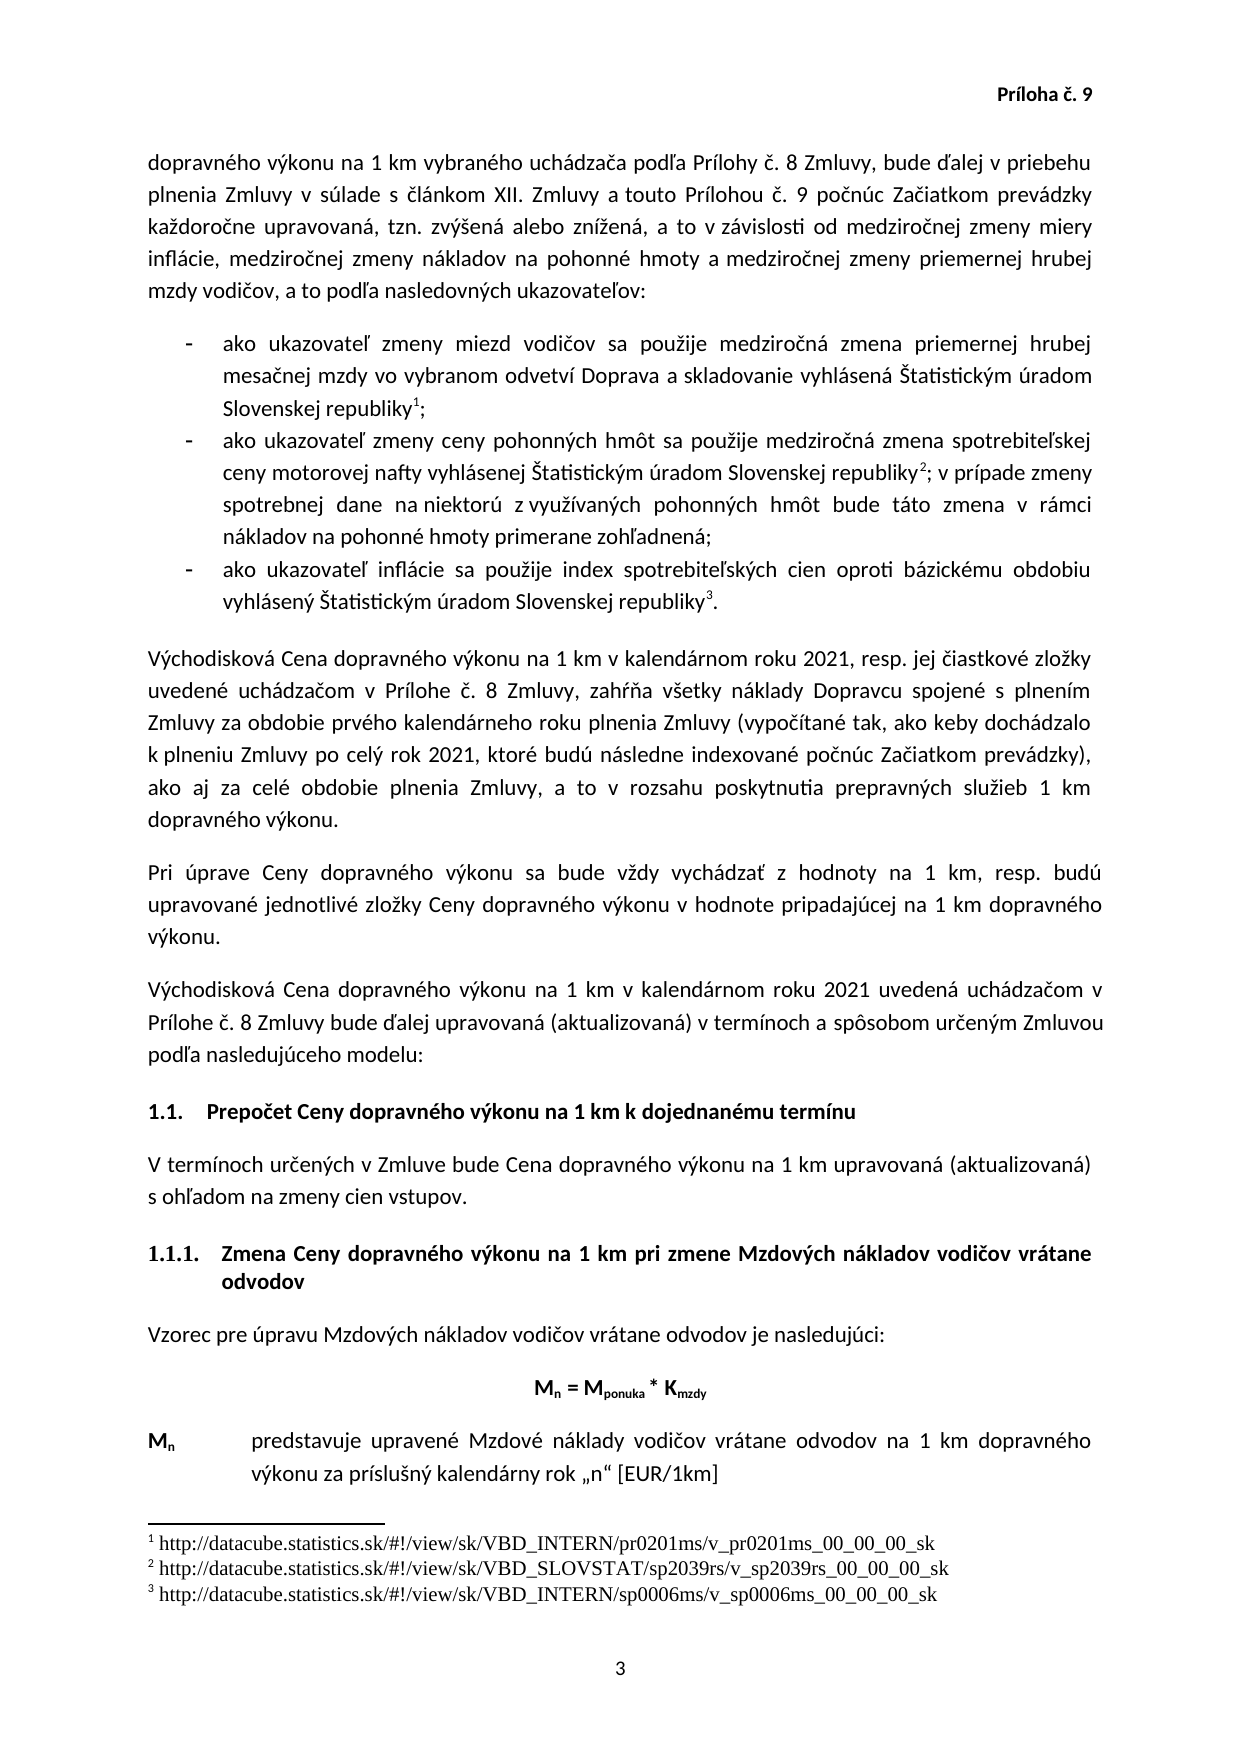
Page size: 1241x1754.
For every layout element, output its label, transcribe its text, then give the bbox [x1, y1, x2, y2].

text V termínoch určených v Zmluve bude Cena dopravného výkonu na 1 km upravovaná (aktualizovaná) s ohľadom na zmeny cien vstupov. [148, 1150, 1093, 1210]
text Východisková Cena dopravného výkonu na 1 km v kalendárnom roku 2021 uvedená uchádzačom v Prílohe č. 8 Zmluvy bude ďalej upravovaná (aktualizovaná) v termínoch a spôsobom určeným Zmluvou podľa nasledujúceho modelu: [148, 975, 1104, 1068]
text Mn = Mponuka * Kmzdy [148, 1373, 1093, 1401]
text Východisková Cena dopravného výkonu na 1 km v kalendárnom roku 2021, resp. jej čiastkové zložky uvedené uchádzačom v Prílohe č. 8 Zmluvy, zahŕňa všetky náklady Dopravcu spojené s plnením Zmluvy za obdobie prvého kalendárneho roku plnenia Zmluvy (vypočítané tak, ako keby dochádzalo k plneniu Zmluvy po celý rok 2021, ktoré budú následne indexované počnúc Začiatkom prevádzky), ako aj za celé obdobie plnenia Zmluvy, a to v rozsahu poskytnutia prepravných služieb 1 km dopravného výkonu. [148, 644, 1093, 833]
text Pri úprave Ceny dopravného výkonu sa bude vždy vychádzať z hodnoty na 1 km, resp. budú upravované jednotlivé zložky Ceny dopravného výkonu v hodnote pripadajúcej na 1 km dopravného výkonu. [148, 858, 1104, 950]
list ako ukazovateľ zmeny miezd vodičov sa použije medziročná zmena priemernej hrubej mesačnej mzdy vo vybranom odvetví Doprava a skladovanie vyhlásená Štatistickým úradom Slovenskej republiky; [185, 329, 1093, 422]
subtitle Zmena Ceny dopravného výkonu na 1 km pri zmene Mzdových nákladov vodičov vrátane odvodov [148, 1239, 1093, 1295]
text Vzorec pre úpravu Mzdových nákladov vodičov vrátane odvodov je nasledujúci: [148, 1320, 1093, 1348]
text Mn predstavuje upravené Mzdové náklady vodičov vrátane odvodov na 1 km dopravného výkonu za príslušný kalendárny rok „n“ [EUR/1km] [148, 1426, 1093, 1487]
subtitle Prepočet Ceny dopravného výkonu na 1 km k dojednanému termínu [148, 1097, 1093, 1125]
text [148, 148, 1093, 304]
list ako ukazovateľ zmeny ceny pohonných hmôt sa použije medziročná zmena spotrebiteľskej ceny motorovej nafty vyhlásenej Štatistickým úradom Slovenskej republiky; v prípade zmeny spotrebnej dane na niektorú z využívaných pohonných hmôt bude táto zmena v rámci nákladov na pohonné hmoty primerane zohľadnená; [185, 426, 1093, 551]
list ako ukazovateľ inflácie sa použije index spotrebiteľských cien oproti bázickému obdobiu vyhlásený Štatistickým úradom Slovenskej republiky. [185, 555, 1093, 615]
